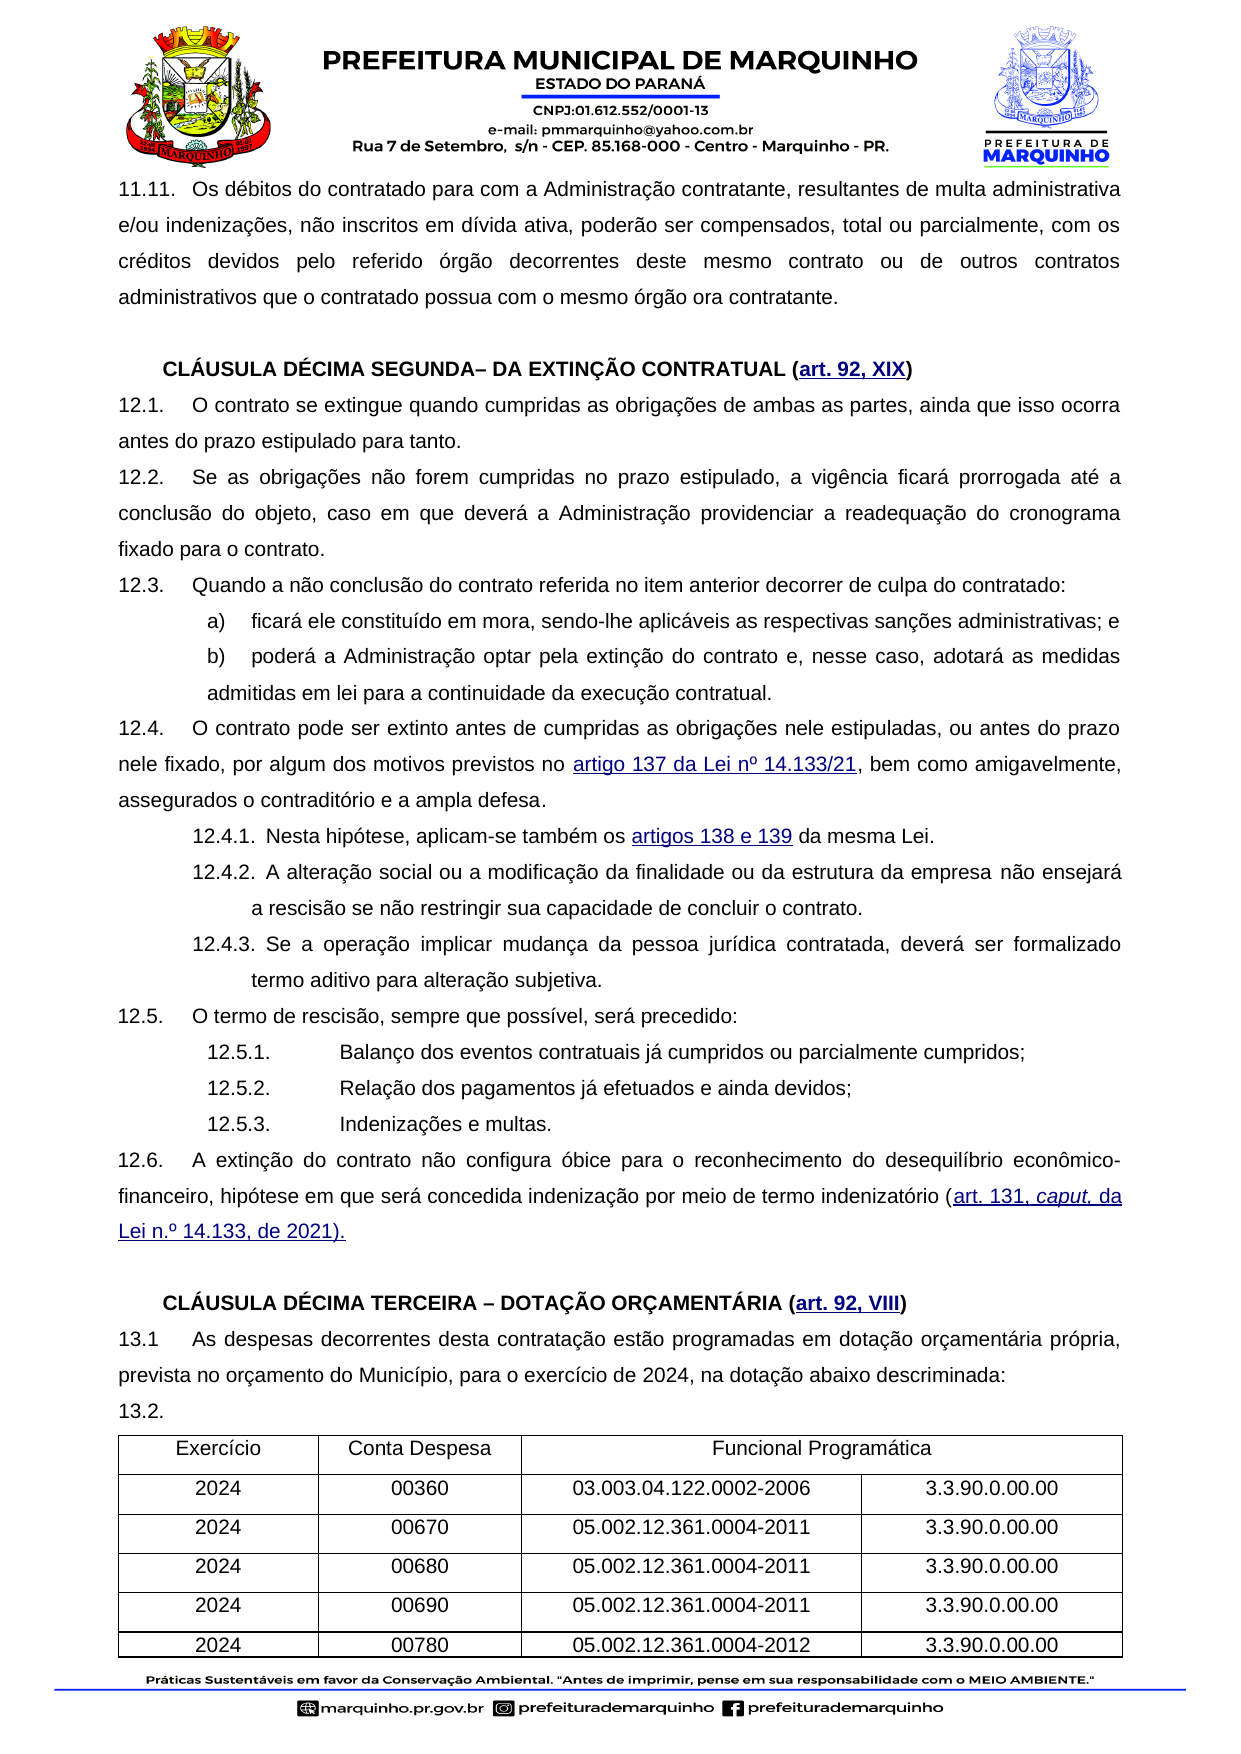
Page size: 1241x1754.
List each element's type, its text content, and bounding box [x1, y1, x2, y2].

list O termo de rescisão, sempre que possível, será precedido: [117, 1004, 1122, 1028]
table_cell 05.002.12.361.0004-2011 [522, 1515, 861, 1553]
list O contrato se extingue quando cumpridas as obrigações de ambas as partes, ainda que isso ocorra antes do prazo estipulado para tanto. [118, 393, 1122, 453]
table_cell 00680 [319, 1554, 521, 1592]
list As despesas decorrentes desta contratação estão programadas em dotação orçamentária própria, prevista no orçamento do Município, para o exercício de 2024, na dotação abaixo descriminada: [118, 1327, 1122, 1387]
list O contrato pode ser extinto antes de cumpridas as obrigações nele estipuladas, ou antes do prazo nele fixado, por algum dos motivos previstos no artigo 137 da Lei nº 14.133/21, bem como amigavelmente, assegurados o contraditório e a ampla defesa. [118, 716, 1122, 812]
list Indenizações e multas. [207, 1112, 1122, 1136]
list CLÁUSULA DÉCIMA SEGUNDA– DA EXTINÇÃO CONTRATUAL (art. 92, XIX) [162, 357, 1122, 381]
table_cell 05.002.12.361.0004-2011 [522, 1554, 861, 1592]
table_cell 00360 [319, 1475, 521, 1513]
table_cell 00690 [319, 1593, 521, 1631]
text Os débitos do contratado para com a Administração contratante, resultantes de multa administrativa e/ou indenizações, não inscritos em dívida ativa, poderão ser compensados, total ou parcialmente, com os créditos devidos pelo referido órgão decorrentes deste mesmo contrato ou de outros contratos administrativos que o contratado possua com o mesmo órgão ora contratante. [118, 177, 1122, 309]
table_cell 2024 [119, 1593, 318, 1631]
list poderá a Administração optar pela extinção do contrato e, nesse caso, adotará as medidas admitidas em lei para a continuidade da execução contratual. [207, 644, 1122, 704]
list Quando a não conclusão do contrato referida no item anterior decorrer de culpa do contratado: [118, 572, 1122, 596]
table_header Exercício [119, 1436, 318, 1474]
table_cell 03.003.04.122.0002-2006 [522, 1475, 861, 1513]
table_cell 00780 [319, 1633, 521, 1656]
list Relação dos pagamentos já efetuados e ainda devidos; [207, 1076, 1122, 1099]
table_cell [522, 1633, 861, 1656]
table_cell 05.002.12.361.0004-2011 [522, 1593, 861, 1631]
table_cell 3.3.90.0.00.00 [862, 1593, 1122, 1631]
list CLÁUSULA DÉCIMA TERCEIRA – DOTAÇÃO ORÇAMENTÁRIA (art. 92, VIII) [162, 1291, 1122, 1315]
table_cell 2024 [119, 1554, 318, 1592]
list A alteração social ou a modificação da finalidade ou da estrutura da empresa não ensejará a rescisão se não restringir sua capacidade de concluir o contrato. [192, 860, 1122, 920]
list Balanço dos eventos contratuais já cumpridos ou parcialmente cumpridos; [207, 1040, 1122, 1064]
table_cell 2024 [119, 1475, 318, 1513]
picture [60, 0, 1181, 191]
table_header Conta Despesa [319, 1436, 521, 1474]
picture [30, 1647, 1210, 1742]
table_cell 3.3.90.0.00.00 [862, 1554, 1122, 1592]
list ficará ele constituído em mora, sendo-lhe aplicáveis as respectivas sanções administrativas; e [207, 608, 1122, 632]
table_header Funcional Programática [522, 1436, 1122, 1474]
list A extinção do contrato não configura óbice para o reconhecimento do desequilíbrio econômico-financeiro, hipótese em que será concedida indenização por meio de termo indenizatório (art. 131, caput, da Lei n.º 14.133, de 2021). [117, 1147, 1122, 1243]
table_cell 3.3.90.0.00.00 [862, 1475, 1122, 1513]
table_cell 2024 [119, 1515, 318, 1553]
table_cell 00670 [319, 1515, 521, 1553]
table_cell 2024 [119, 1633, 318, 1656]
table_cell 3.3.90.0.00.00 [862, 1515, 1122, 1553]
table_cell 3.3.90.0.00.00 [862, 1633, 1122, 1656]
list Se a operação implicar mudança da pessoa jurídica contratada, deverá ser formalizado termo aditivo para alteração subjetiva. [192, 932, 1122, 992]
list Se as obrigações não forem cumpridas no prazo estipulado, a vigência ficará prorrogada até a conclusão do objeto, caso em que deverá a Administração providenciar a readequação do cronograma fixado para o contrato. [118, 465, 1122, 561]
list Nesta hipótese, aplicam-se também os artigos 138 e 139 da mesma Lei. [192, 824, 1122, 848]
